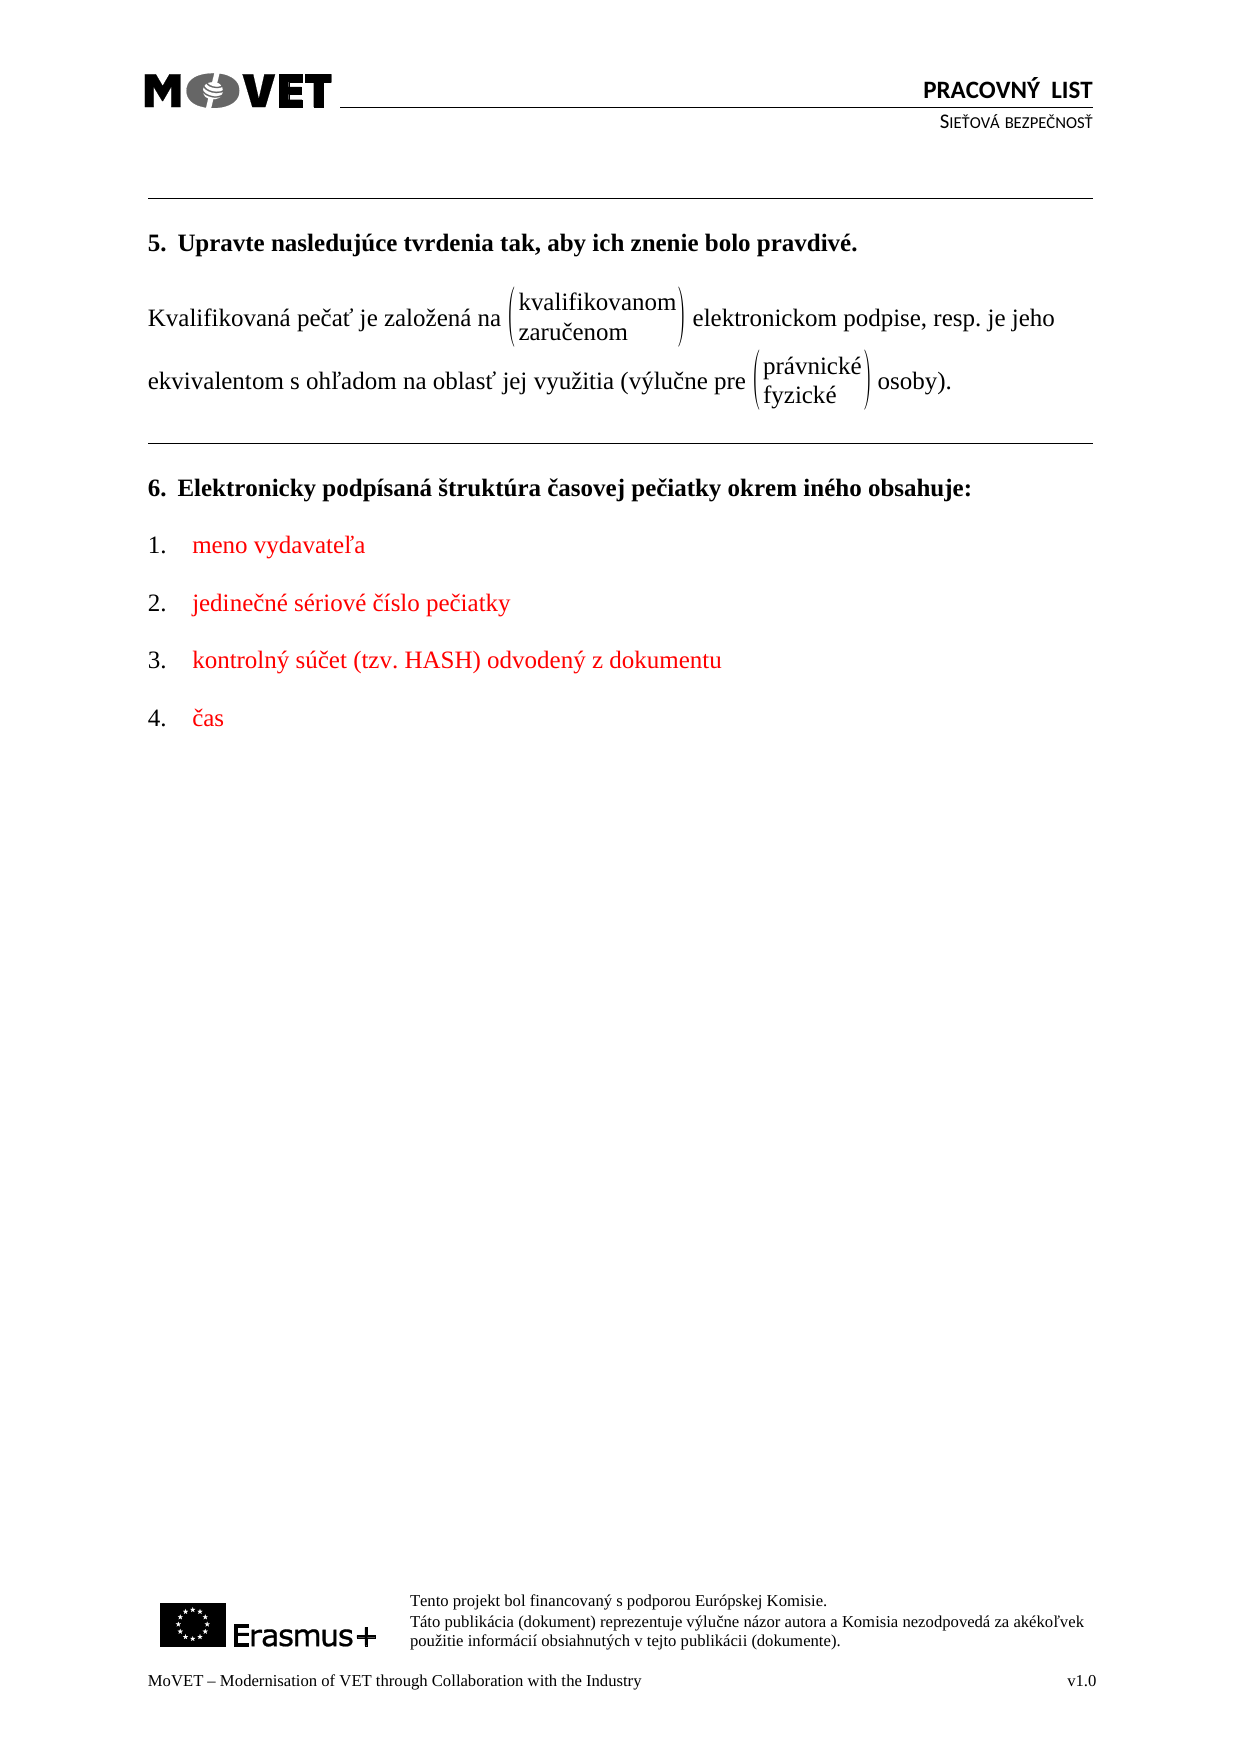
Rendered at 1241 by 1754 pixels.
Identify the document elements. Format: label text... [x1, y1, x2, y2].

text 3. kontrolný súčet (tzv. HASH) odvodený z dokumentu [148, 646, 1093, 674]
text 2. jedinečné sériové číslo pečiatky [148, 588, 1093, 617]
text Kvalifikovaná pečať je založená na elektronickom podpise, resp. je jeho ekvivalentom s ohľadom na oblasť jej využitia (výlučne pre osoby). [148, 286, 1093, 412]
text 4. čas [148, 703, 1093, 732]
text 1. meno vydavateľa [148, 531, 1093, 559]
text Elektronicky podpísaná štruktúra časovej pečiatky okrem iného obsahuje: [148, 473, 1093, 502]
text Upravte nasledujúce tvrdenia tak, aby ich znenie bolo pravdivé. [148, 228, 1093, 257]
